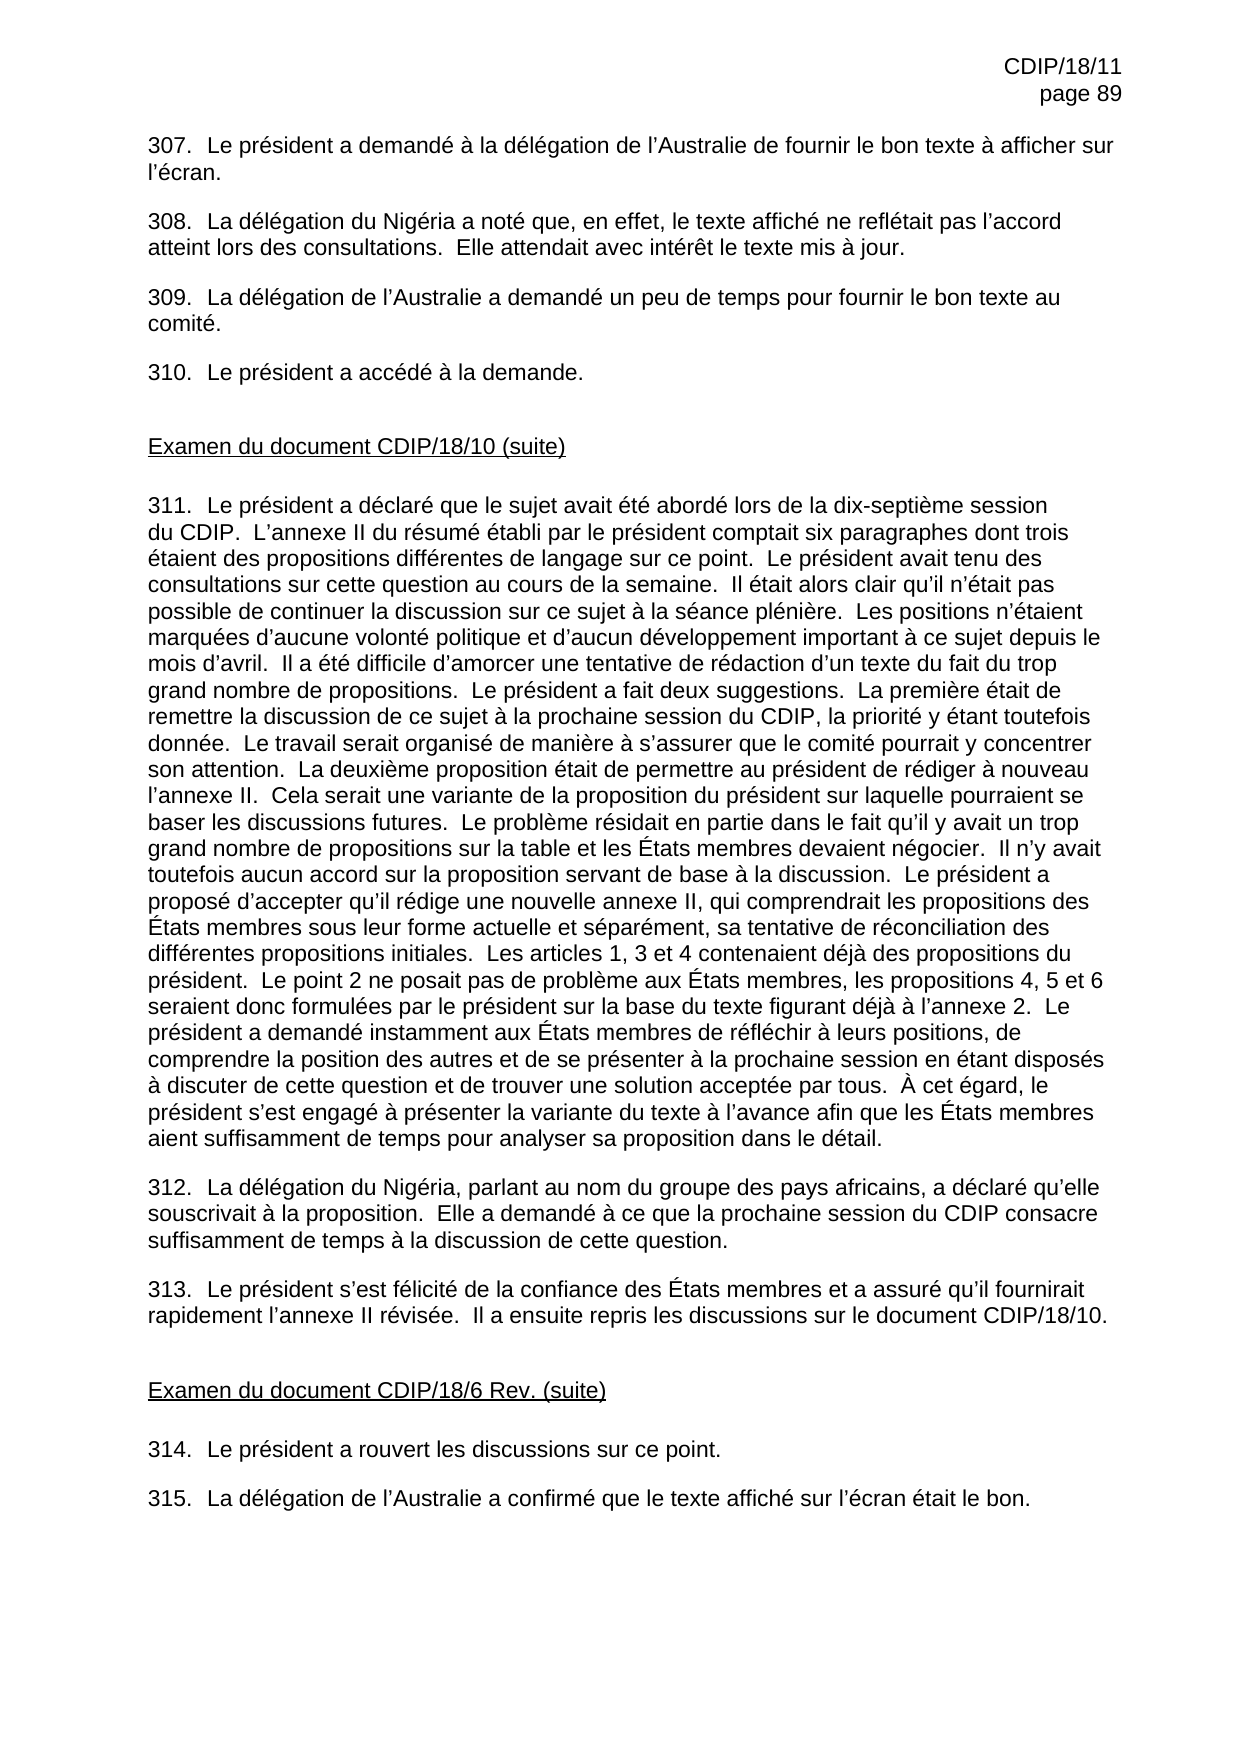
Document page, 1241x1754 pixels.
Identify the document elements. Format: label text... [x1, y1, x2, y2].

subtitle Examen du document CDIP/18/10 (suite) [148, 433, 1122, 460]
subtitle Examen du document CDIP/18/6 Rev. (suite) [148, 1377, 1122, 1403]
text Le président a demandé à la délégation de l’Australie de fournir le bon texte à afficher sur l’écran. [148, 132, 1122, 185]
text La délégation de l’Australie a demandé un peu de temps pour fournir le bon texte au comité. [148, 283, 1122, 336]
text Le président s’est félicité de la confiance des États membres et a assuré qu’il fournirait rapidement l’annexe II révisée. Il a ensuite repris les discussions sur le document CDIP/18/10. [148, 1276, 1122, 1329]
text La délégation du Nigéria a noté que, en effet, le texte affiché ne reflétait pas l’accord atteint lors des consultations. Elle attendait avec intérêt le texte mis à jour. [148, 208, 1122, 261]
text La délégation du Nigéria, parlant au nom du groupe des pays africains, a déclaré qu’elle souscrivait à la proposition. Elle a demandé à ce que la prochaine session du CDIP consacre suffisamment de temps à la discussion de cette question. [148, 1174, 1122, 1253]
text Le président a rouvert les discussions sur ce point. [148, 1436, 1122, 1462]
text Le président a accédé à la demande. [148, 359, 1122, 385]
text La délégation de l’Australie a confirmé que le texte affiché sur l’écran était le bon. [148, 1485, 1122, 1511]
text Le président a déclaré que le sujet avait été abordé lors de la dix-septième session du CDIP. L’annexe II du résumé établi par le président comptait six paragraphes dont trois étaient des propositions différentes de langage sur ce point. Le président avait tenu des consultations sur cette question au cours de la semaine. Il était alors clair qu’il n’était pas possible de continuer la discussion sur ce sujet à la séance plénière. Les positions n’étaient marquées d’aucune volonté politique et d’aucun développement important à ce sujet depuis le mois d’avril. Il a été difficile d’amorcer une tentative de rédaction d’un texte du fait du trop grand nombre de propositions. Le président a fait deux suggestions. La première était de remettre la discussion de ce sujet à la prochaine session du CDIP, la priorité y étant toutefois donnée. Le travail serait organisé de manière à s’assurer que le comité pourrait y concentrer son attention. La deuxième proposition était de permettre au président de rédiger à nouveau l’annexe II. Cela serait une variante de la proposition du président sur laquelle pourraient se baser les discussions futures. Le problème résidait en partie dans le fait qu’il y avait un trop grand nombre de propositions sur la table et les États membres devaient négocier. Il n’y avait toutefois aucun accord sur la proposition servant de base à la discussion. Le président a proposé d’accepter qu’il rédige une nouvelle annexe II, qui comprendrait les propositions des États membres sous leur forme actuelle et séparément, sa tentative de réconciliation des différentes propositions initiales. Les articles 1, 3 et 4 contenaient déjà des propositions du président. Le point 2 ne posait pas de problème aux États membres, les propositions 4, 5 et 6 seraient donc formulées par le président sur la base du texte figurant déjà à l’annexe 2. Le président a demandé instamment aux États membres de réfléchir à leurs positions, de comprendre la position des autres et de se présenter à la prochaine session en étant disposés à discuter de cette question et de trouver une solution acceptée par tous. À cet égard, le président s’est engagé à présenter la variante du texte à l’avance afin que les États membres aient suffisamment de temps pour analyser sa proposition dans le détail. [148, 492, 1122, 1151]
